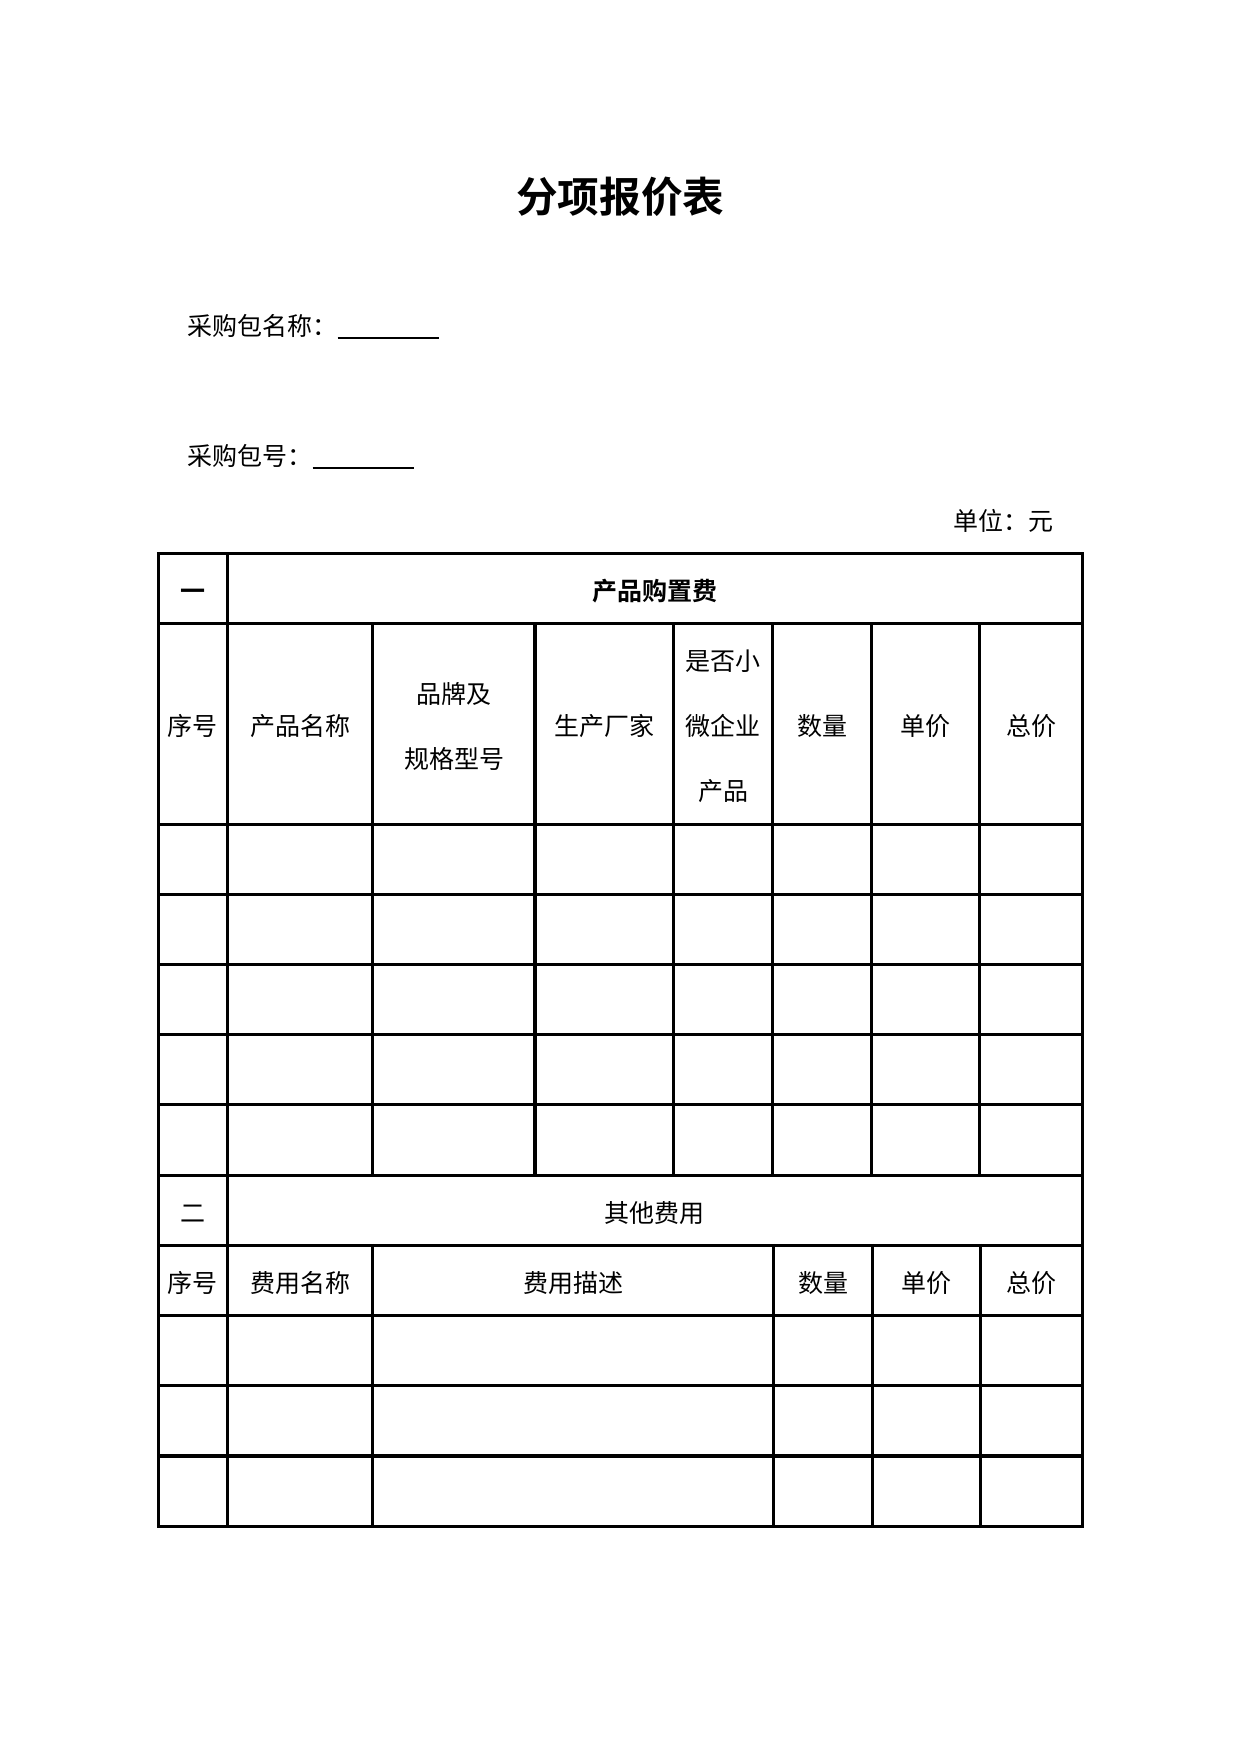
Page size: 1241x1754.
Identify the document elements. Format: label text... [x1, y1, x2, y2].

table_cell 是否小微企业产品 [675, 625, 771, 822]
table_cell [981, 896, 1081, 963]
table_header 产品购置费 [229, 555, 1081, 622]
table_cell 序号 [160, 1247, 226, 1314]
table_cell [160, 1458, 226, 1524]
text 分项报价表 [187, 162, 1053, 227]
table_cell [981, 966, 1081, 1033]
table_cell [229, 1317, 371, 1384]
table_cell [675, 826, 771, 893]
table_cell [981, 1036, 1081, 1103]
table_cell 费用名称 [229, 1247, 371, 1314]
text 单位：元 [187, 487, 1053, 552]
table_cell [160, 966, 226, 1033]
table_cell [774, 896, 870, 963]
table_cell 其他费用 [229, 1177, 1081, 1244]
table_cell [160, 1106, 226, 1173]
table_cell [374, 966, 533, 1033]
table_cell [981, 1106, 1081, 1173]
table_cell 总价 [981, 625, 1081, 822]
table_cell 费用描述 [374, 1247, 772, 1314]
table_cell [537, 896, 672, 963]
table_cell [874, 1458, 979, 1524]
table_cell [982, 1458, 1081, 1524]
table_cell [160, 826, 226, 893]
table_cell [537, 966, 672, 1033]
text 采购包名称： [187, 292, 1053, 357]
table_cell [774, 1036, 870, 1103]
table_cell [229, 826, 371, 893]
table_cell [675, 896, 771, 963]
text 采购包号： [187, 422, 1053, 487]
table_cell [537, 1036, 672, 1103]
table_cell [374, 1458, 772, 1524]
table_cell [981, 826, 1081, 893]
table_cell [775, 1387, 871, 1454]
table_cell [374, 1317, 772, 1384]
table_cell [229, 1106, 371, 1173]
table_cell [873, 826, 978, 893]
table_cell 数量 [775, 1247, 871, 1314]
table_cell [229, 896, 371, 963]
table_cell 生产厂家 [537, 625, 672, 822]
table_cell [774, 826, 870, 893]
table_cell [160, 1387, 226, 1454]
table_cell [774, 1106, 870, 1173]
table_cell 总价 [982, 1247, 1081, 1314]
table_cell [537, 1106, 672, 1173]
table_cell [874, 1387, 979, 1454]
table_cell [982, 1387, 1081, 1454]
table_cell [675, 966, 771, 1033]
table_cell [775, 1317, 871, 1384]
table_cell [873, 1106, 978, 1173]
table_cell [160, 1317, 226, 1384]
table_cell [229, 966, 371, 1033]
table_cell [873, 1036, 978, 1103]
table_cell [982, 1317, 1081, 1384]
table_cell 数量 [774, 625, 870, 822]
table_cell [874, 1317, 979, 1384]
table_cell 产品名称 [229, 625, 371, 822]
table_cell 二 [160, 1177, 226, 1244]
table_cell [374, 1106, 533, 1173]
table_cell [229, 1458, 371, 1524]
table_cell 单价 [874, 1247, 979, 1314]
table_cell [374, 1036, 533, 1103]
table_cell 序号 [160, 625, 226, 822]
table_cell [873, 896, 978, 963]
table_cell [774, 966, 870, 1033]
table_cell [374, 1387, 772, 1454]
table_cell [229, 1036, 371, 1103]
table_cell [160, 896, 226, 963]
table_cell [374, 826, 533, 893]
table_cell 品牌及 规格型号 [374, 625, 533, 822]
table_cell [374, 896, 533, 963]
table_cell [229, 1387, 371, 1454]
table_cell [675, 1106, 771, 1173]
table_cell [675, 1036, 771, 1103]
table_header 一 [160, 555, 226, 622]
table_cell [775, 1458, 871, 1524]
table_cell [160, 1036, 226, 1103]
table_cell 单价 [873, 625, 978, 822]
table_cell [873, 966, 978, 1033]
table_cell [537, 826, 672, 893]
